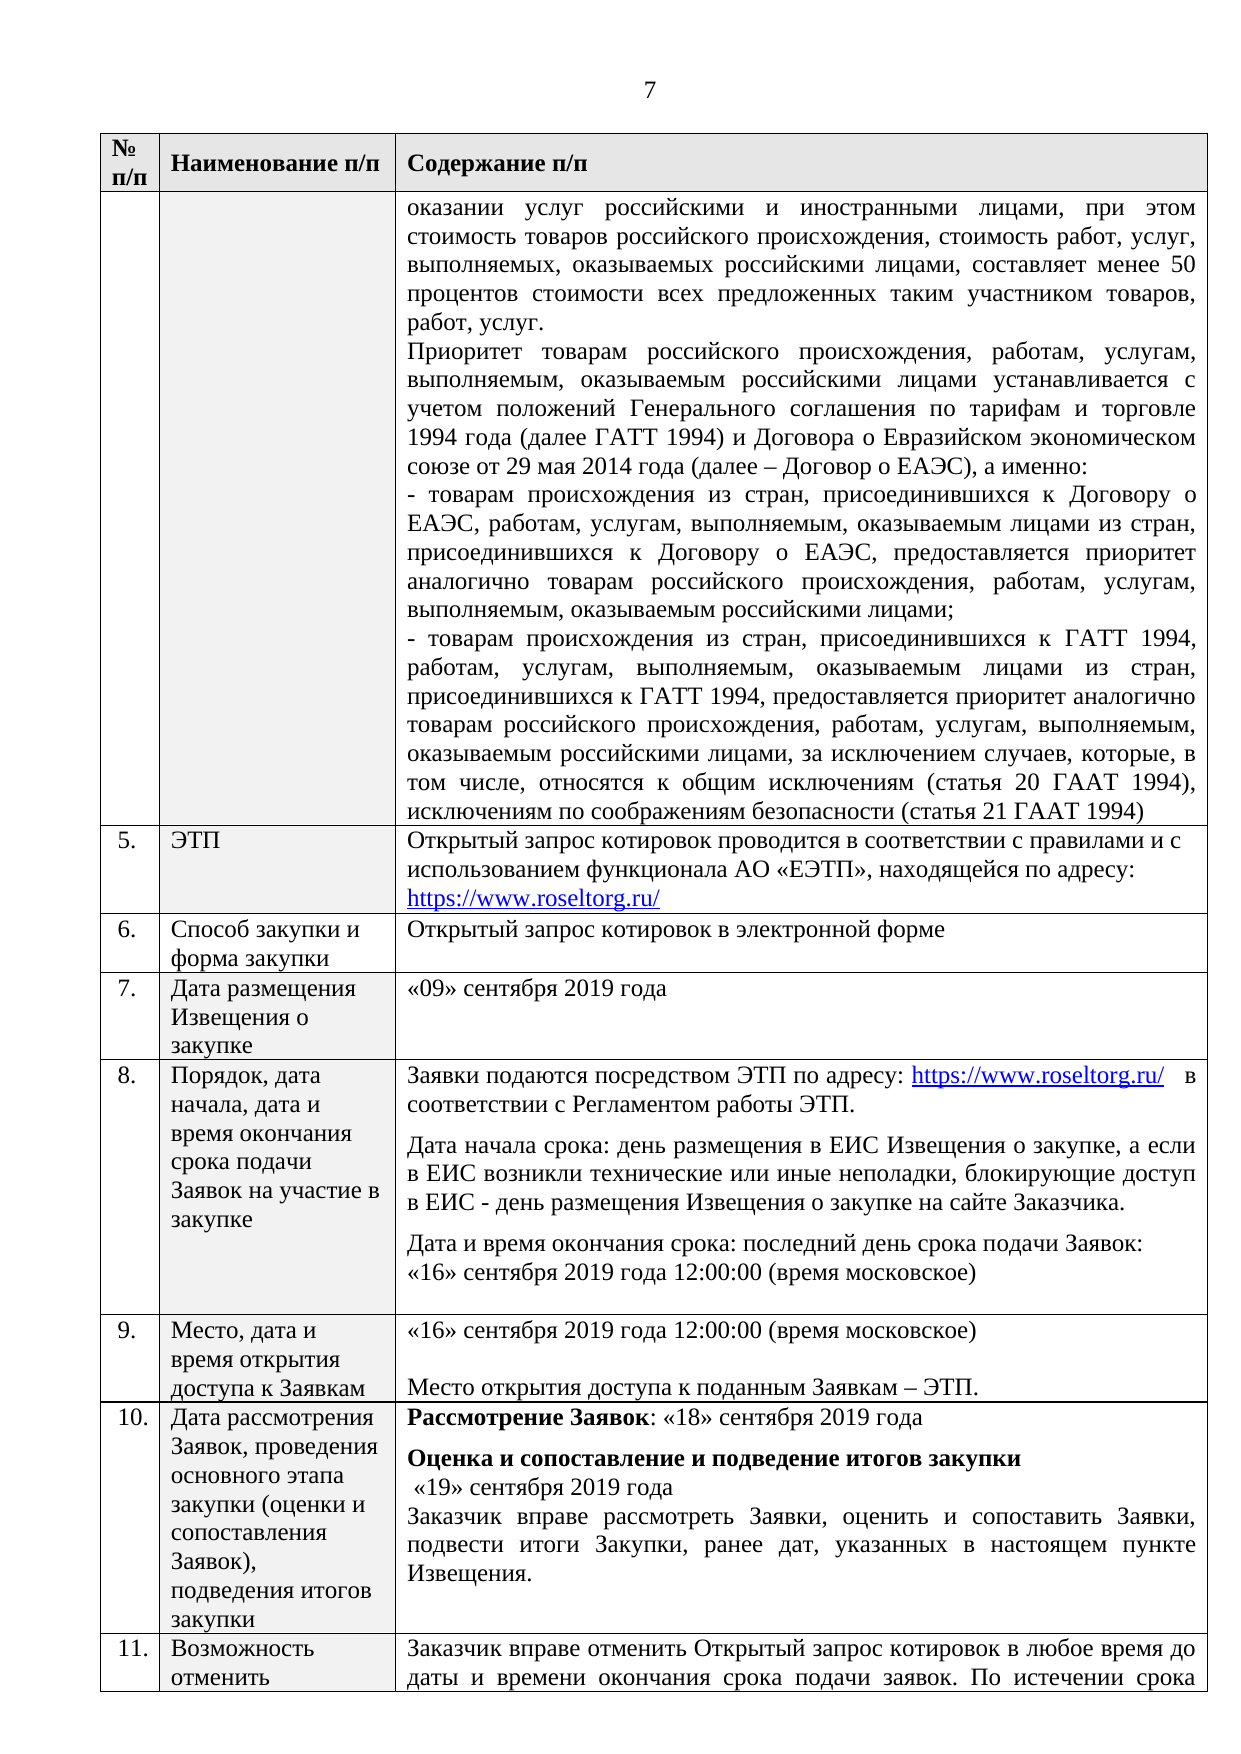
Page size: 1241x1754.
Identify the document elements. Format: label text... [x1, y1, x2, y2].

table_cell Место, дата и время открытия доступа к Заявкам [160, 1315, 395, 1401]
table_cell Дата рассмотрения Заявок, проведения основного этапа закупки (оценки и сопоставления Заявок), подведения итогов закупки [160, 1403, 395, 1632]
table_cell [101, 914, 159, 972]
table_cell [101, 826, 159, 913]
table_cell [101, 1060, 159, 1314]
table_cell [101, 1403, 159, 1632]
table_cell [396, 192, 1207, 824]
table_cell Открытый запрос котировок проводится в соответствии с правилами и с использованием функционала АО «ЕЭТП», находящейся по адресу: https://www.roseltorg.ru/ [396, 826, 1207, 913]
table_cell Порядок, дата начала, дата и время окончания срока подачи Заявок на участие в закупке [160, 1060, 395, 1314]
table_cell [101, 1634, 159, 1691]
table_cell «16» сентября 2019 года 12:00:00 (время московское) Место открытия доступа к поданным Заявкам – ЭТП. [396, 1315, 1207, 1401]
table_cell [101, 1315, 159, 1401]
table_header № п/п [101, 134, 159, 191]
table_cell ЭТП [160, 826, 395, 913]
table_cell [101, 192, 159, 824]
table_header Содержание п/п [396, 134, 1207, 191]
table_cell Открытый запрос котировок в электронной форме [396, 914, 1207, 972]
table_cell Возможность отменить проведение закупки [160, 1634, 395, 1691]
table_cell Рассмотрение Заявок: Оценка и сопоставление и подведение итогов закупки Заказчик вправе рассмотреть Заявки, оценить и сопоставить Заявки, подвести итоги Закупки, ранее дат, указанных в настоящем пункте Извещения. [396, 1403, 1207, 1632]
table_cell Способ закупки и форма закупки [160, 914, 395, 972]
table_header Наименование п/п [160, 134, 395, 191]
table_cell [101, 973, 159, 1059]
table_cell Дата размещения Извещения о закупке [160, 973, 395, 1059]
table_cell Заявки подаются посредством ЭТП по адресу: https://www.roseltorg.ru/ в соответствии с Регламентом работы ЭТП. Дата начала срока: день размещения в ЕИС Извещения о закупке, а если в ЕИС возникли технические или иные неполадки, блокирующие доступ в ЕИС - день размещения Извещения о закупке на сайте Заказчика. Дата и время окончания срока: последний день срока подачи Заявок: 12:00:00 (время московское) [396, 1060, 1207, 1314]
table_cell [396, 973, 1207, 1059]
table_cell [160, 192, 395, 824]
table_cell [396, 1634, 1207, 1691]
